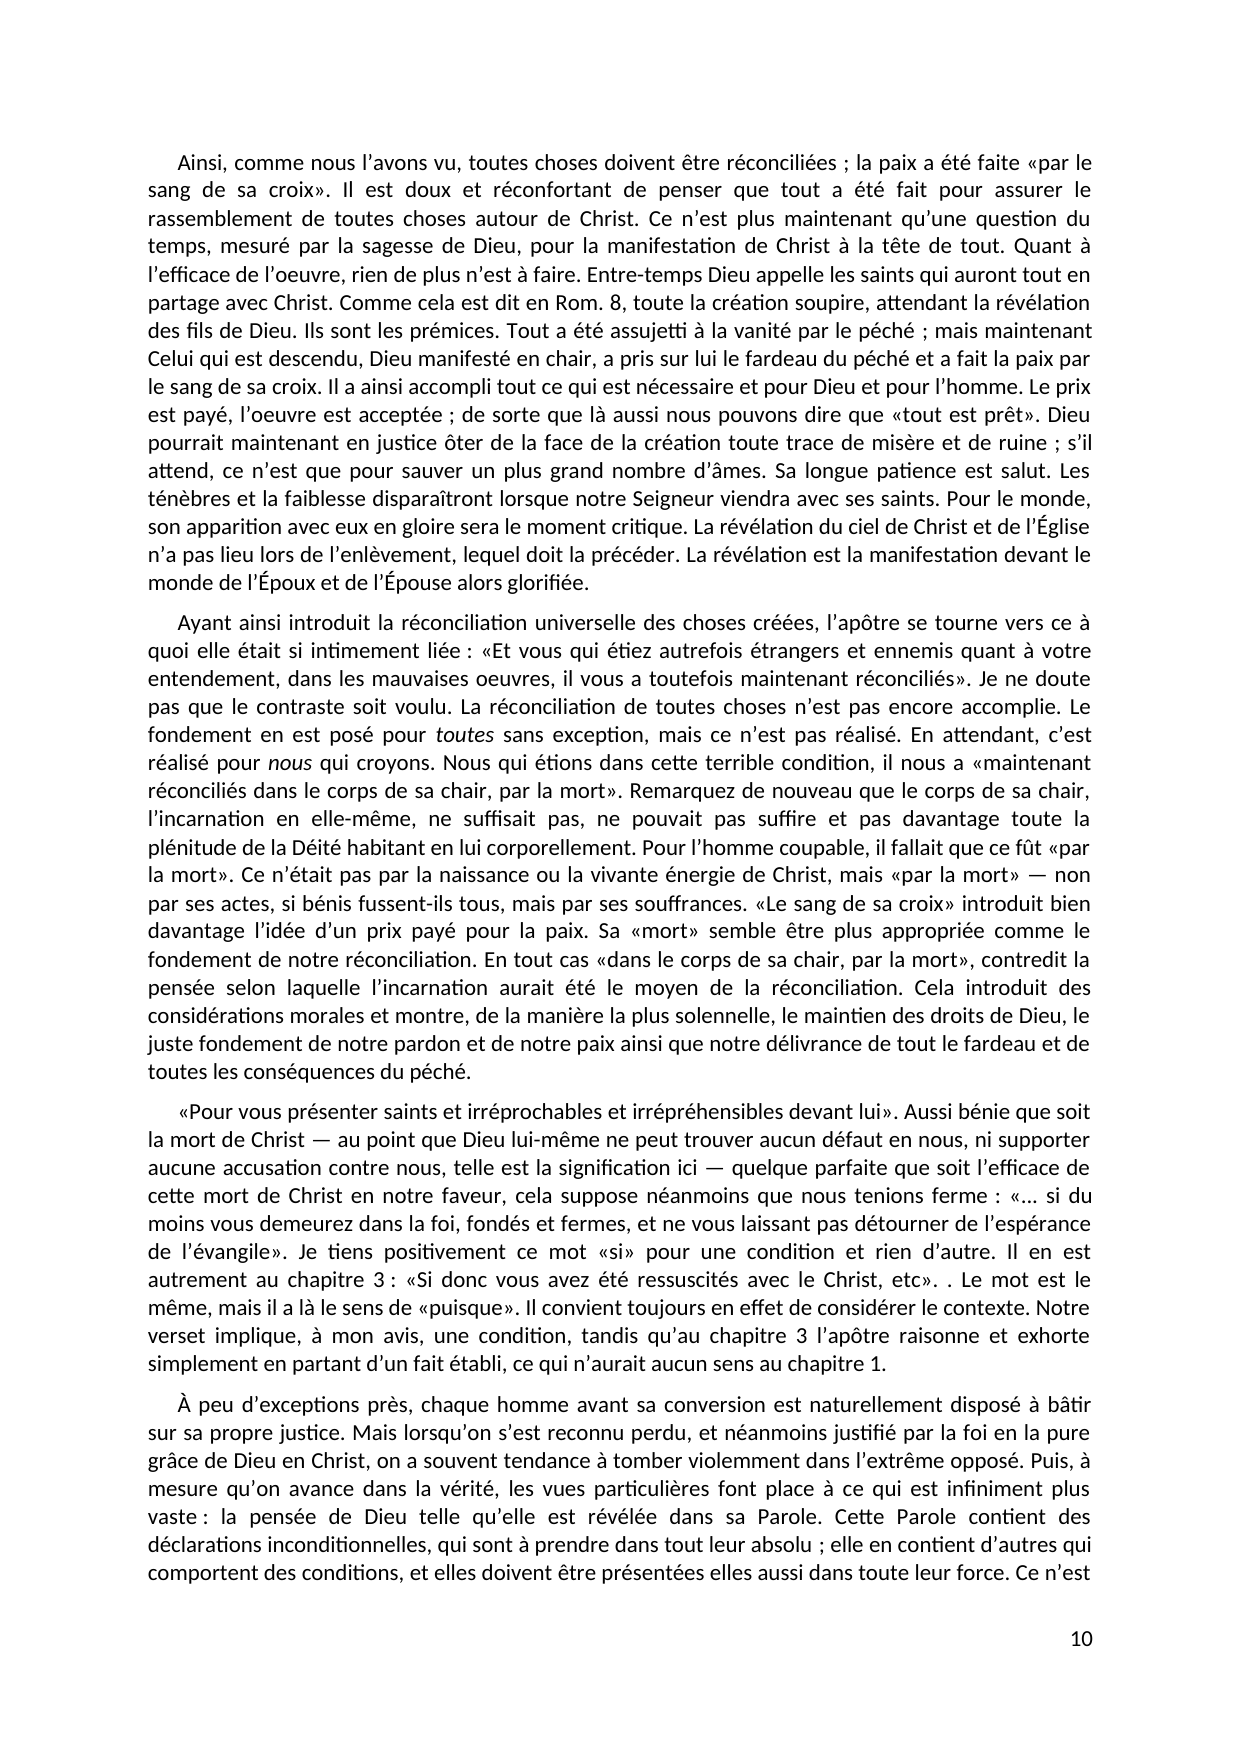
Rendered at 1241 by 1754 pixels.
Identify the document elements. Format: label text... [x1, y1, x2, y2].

text Ayant ainsi introduit la réconciliation universelle des choses créées, l’apôtre se tourne vers ce à quoi elle était si intimement liée : «Et vous qui étiez autrefois étrangers et ennemis quant à votre entendement, dans les mauvaises oeuvres, il vous a toutefois maintenant réconciliés». Je ne doute pas que le contraste soit voulu. La réconciliation de toutes choses n’est pas encore accomplie. Le fondement en est posé pour toutes sans exception, mais ce n’est pas réalisé. En attendant, c’est réalisé pour nous qui croyons. Nous qui étions dans cette terrible condition, il nous a «maintenant réconciliés dans le corps de sa chair, par la mort». Remarquez de nouveau que le corps de sa chair, l’incarnation en elle-même, ne suffisait pas, ne pouvait pas suffire et pas davantage toute la plénitude de la Déité habitant en lui corporellement. Pour l’homme coupable, il fallait que ce fût «par la mort». Ce n’était pas par la naissance ou la vivante énergie de Christ, mais «par la mort» — non par ses actes, si bénis fussent-ils tous, mais par ses souffrances. «Le sang de sa croix» introduit bien davantage l’idée d’un prix payé pour la paix. Sa «mort» semble être plus appropriée comme le fondement de notre réconciliation. En tout cas «dans le corps de sa chair, par la mort», contredit la pensée selon laquelle l’incarnation aurait été le moyen de la réconciliation. Cela introduit des considérations morales et montre, de la manière la plus solennelle, le maintien des droits de Dieu, le juste fondement de notre pardon et de notre paix ainsi que notre délivrance de tout le fardeau et de toutes les conséquences du péché. [148, 608, 1093, 1085]
text Ainsi, comme nous l’avons vu, toutes choses doivent être réconciliées ; la paix a été faite «par le sang de sa croix». Il est doux et réconfortant de penser que tout a été fait pour assurer le rassemblement de toutes choses autour de Christ. Ce n’est plus maintenant qu’une question du temps, mesuré par la sagesse de Dieu, pour la manifestation de Christ à la tête de tout. Quant à l’efficace de l’oeuvre, rien de plus n’est à faire. Entre-temps Dieu appelle les saints qui auront tout en partage avec Christ. Comme cela est dit en Rom. 8, toute la création soupire, attendant la révélation des fils de Dieu. Ils sont les prémices. Tout a été assujetti à la vanité par le péché ; mais maintenant Celui qui est descendu, Dieu manifesté en chair, a pris sur lui le fardeau du péché et a fait la paix par le sang de sa croix. Il a ainsi accompli tout ce qui est nécessaire et pour Dieu et pour l’homme. Le prix est payé, l’oeuvre est acceptée ; de sorte que là aussi nous pouvons dire que «tout est prêt». Dieu pourrait maintenant en justice ôter de la face de la création toute trace de misère et de ruine ; s’il attend, ce n’est que pour sauver un plus grand nombre d’âmes. Sa longue patience est salut. Les ténèbres et la faiblesse disparaîtront lorsque notre Seigneur viendra avec ses saints. Pour le monde, son apparition avec eux en gloire sera le moment critique. La révélation du ciel de Christ et de l’Église n’a pas lieu lors de l’enlèvement, lequel doit la précéder. La révélation est la manifestation devant le monde de l’Époux et de l’Épouse alors glorifiée. [148, 148, 1093, 596]
text «Pour vous présenter saints et irréprochables et irrépréhensibles devant lui». Aussi bénie que soit la mort de Christ — au point que Dieu lui-même ne peut trouver aucun défaut en nous, ni supporter aucune accusation contre nous, telle est la signification ici — quelque parfaite que soit l’efficace de cette mort de Christ en notre faveur, cela suppose néanmoins que nous tenions ferme : «... si du moins vous demeurez dans la foi, fondés et fermes, et ne vous laissant pas détourner de l’espérance de l’évangile». Je tiens positivement ce mot «si» pour une condition et rien d’autre. Il en est autrement au chapitre 3 : «Si donc vous avez été ressuscités avec le Christ, etc». . Le mot est le même, mais il a là le sens de «puisque». Il convient toujours en effet de considérer le contexte. Notre verset implique, à mon avis, une condition, tandis qu’au chapitre 3 l’apôtre raisonne et exhorte simplement en partant d’un fait établi, ce qui n’aurait aucun sens au chapitre 1. [148, 1097, 1093, 1377]
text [148, 1390, 1093, 1586]
